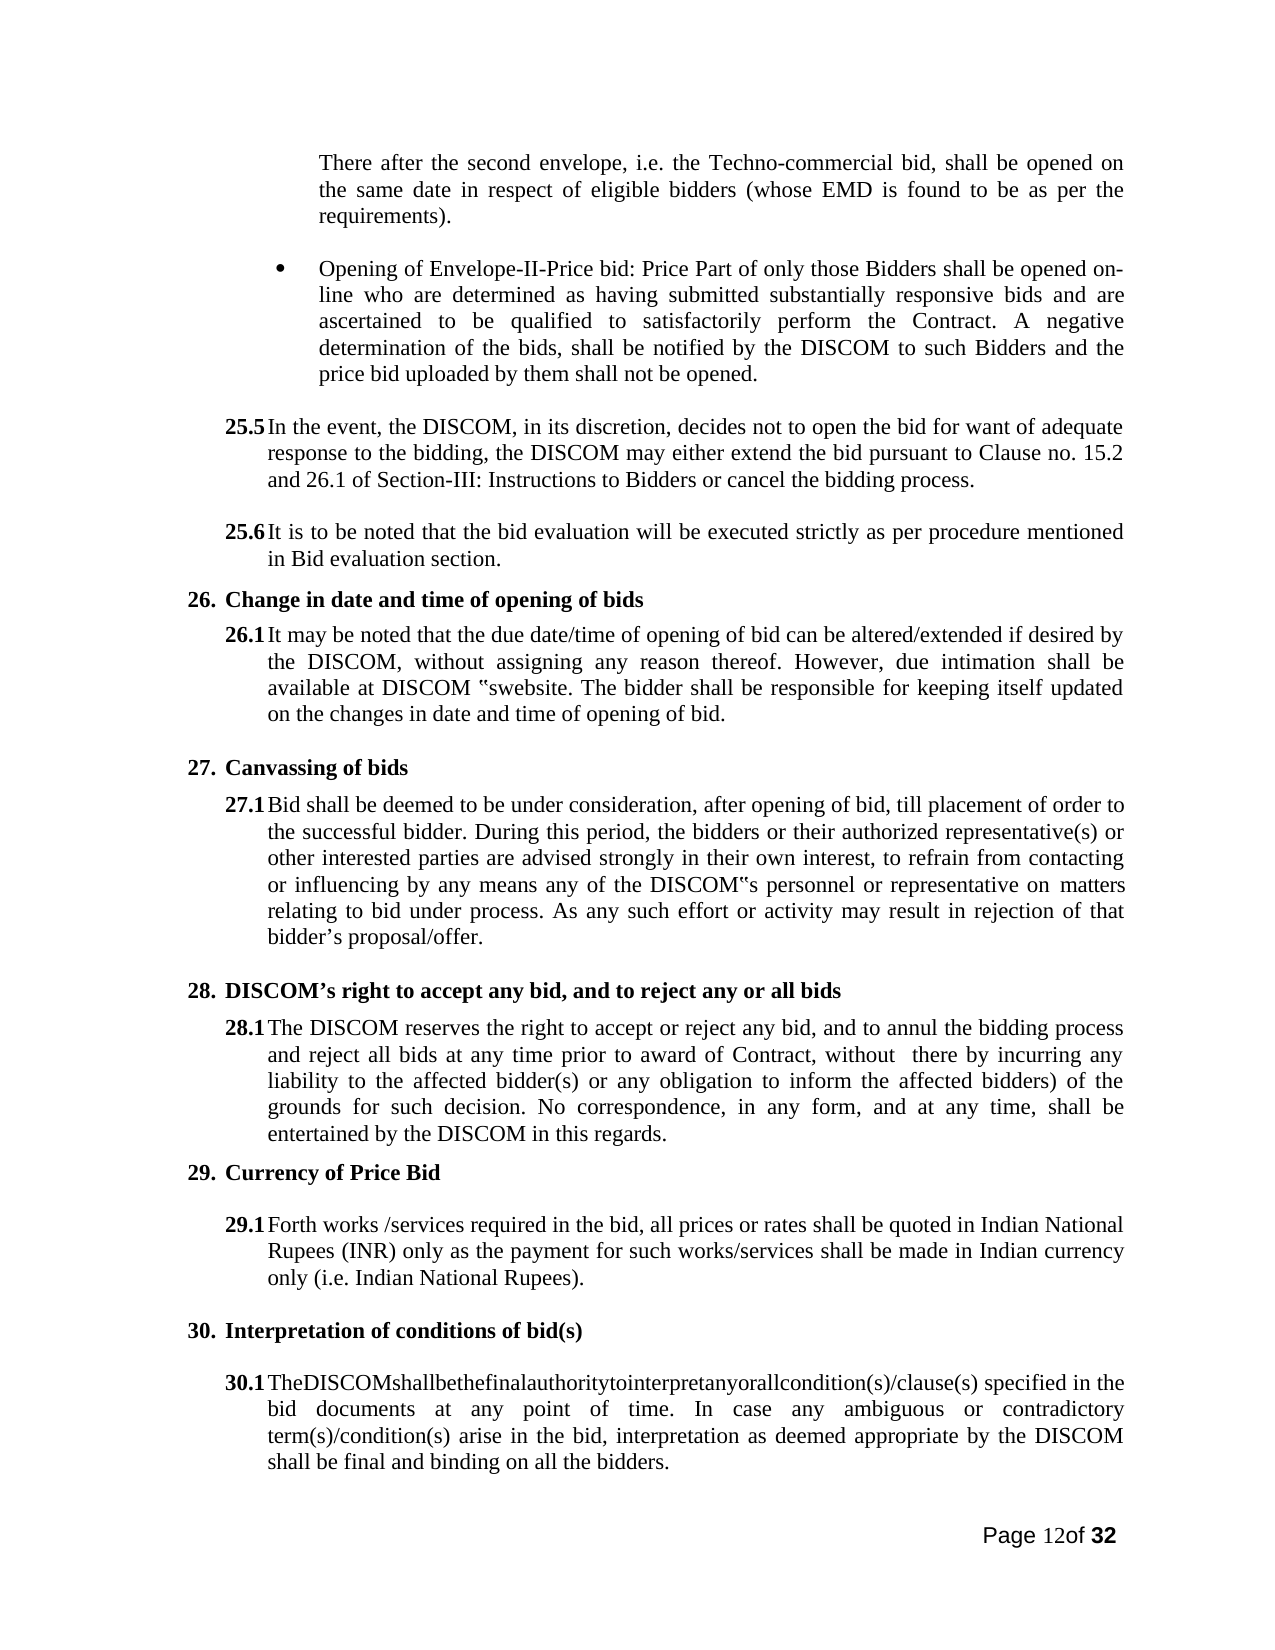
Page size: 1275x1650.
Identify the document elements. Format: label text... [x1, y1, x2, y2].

list Forth works /services required in the bid, all prices or rates shall be quoted in Indian National Rupees (INR) only as the payment for such works/services shall be made in Indian currency only (i.e. Indian National Rupees). [225, 1211, 1126, 1290]
text There after the second envelope, i.e. the Techno-commercial bid, shall be opened on the same date in respect of eligible bidders (whose EMD is found to be as per the requirements). [319, 149, 1125, 228]
subtitle DISCOM’s right to accept any bid, and to reject any or all bids [187, 977, 1225, 1003]
subtitle Interpretation of conditions of bid(s) [187, 1317, 1225, 1343]
list It is to be noted that the bid evaluation will be executed strictly as per procedure mentioned in Bid evaluation section. [225, 518, 1125, 571]
list The DISCOM reserves the right to accept or reject any bid, and to annul the bidding process and reject all bids at any time prior to award of Contract, without there by incurring any liability to the affected bidder(s) or any obligation to inform the affected bidders) of the grounds for such decision. No correspondence, in any form, and at any time, shall be entertained by the DISCOM in this regards. [225, 1014, 1125, 1146]
list In the event, the DISCOM, in its discretion, decides not to open the bid for want of adequate response to the bidding, the DISCOM may either extend the bid pursuant to Clause no. 15.2 and 26.1 of Section-III: Instructions to Bidders or cancel the bidding process. [225, 413, 1125, 492]
subtitle Currency of Price Bid [187, 1159, 1225, 1185]
list It may be noted that the due date/time of opening of bid can be altered/extended if desired by the DISCOM, without assigning any reason thereof. However, due intimation shall be available at DISCOM ‟swebsite. The bidder shall be responsible for keeping itself updated on the changes in date and time of opening of bid. [225, 621, 1125, 727]
subtitle Canvassing of bids [187, 754, 1225, 780]
subtitle Change in date and time of opening of bids [187, 586, 1225, 612]
list Bid shall be deemed to be under consideration, after opening of bid, till placement of order to the successful bidder. During this period, the bidders or their authorized representative(s) or other interested parties are advised strongly in their own interest, to refrain from contacting or influencing by any means any of the DISCOM‟s personnel or representative on matters relating to bid under process. As any such effort or activity may result in rejection of that bidder’s proposal/offer. [225, 792, 1126, 950]
list Opening of Envelope-II-Price bid: Price Part of only those Bidders shall be opened on- line who are determined as having submitted substantially responsive bids and are ascertained to be qualified to satisfactorily perform the Contract. A negative determination of the bids, shall be notified by the DISCOM to such Bidders and the price bid uploaded by them shall not be opened. [276, 255, 1126, 387]
list TheDISCOMshallbethefinalauthoritytointerpretanyorallcondition(s)/clause(s) specified in the bid documents at any point of time. In case any ambiguous or contradictory term(s)/condition(s) arise in the bid, interpretation as deemed appropriate by the DISCOM shall be final and binding on all the bidders. [225, 1369, 1126, 1474]
